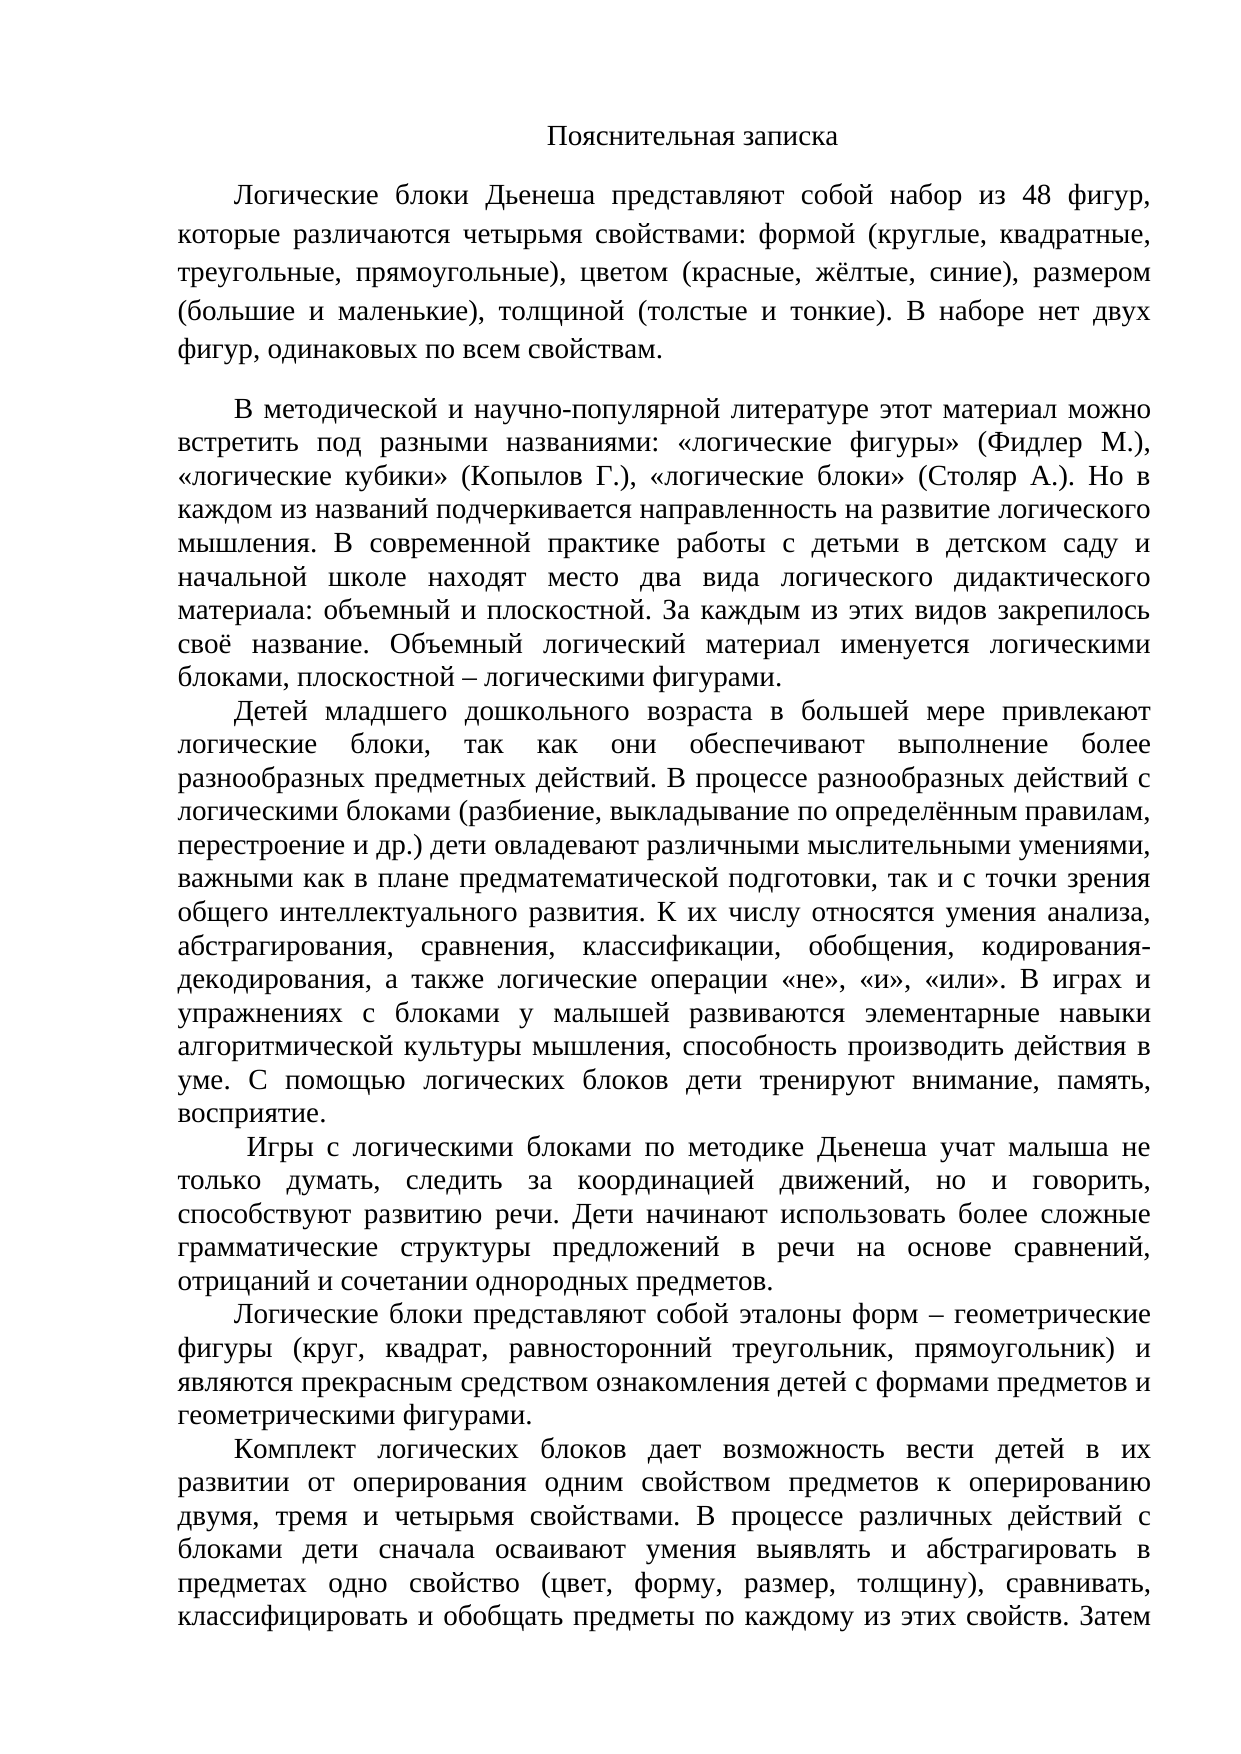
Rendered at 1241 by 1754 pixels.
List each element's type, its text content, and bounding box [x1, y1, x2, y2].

text Детей младшего дошкольного возраста в большей мере привлекают логические блоки, так как они обеспечивают выполнение более разнообразных предметных действий. В процессе разнообразных действий с логическими блоками (разбиение, выкладывание по определённым правилам, перестроение и др.) дети овладевают различными мыслительными умениями, важными как в плане предматематической подготовки, так и с точки зрения общего интеллектуального развития. К их числу относятся умения анализа, абстрагирования, сравнения, классификации, обобщения, кодирования-декодирования, а также логические операции «не», «и», «или». В играх и упражнениях с блоками у малышей развиваются элементарные навыки алгоритмической культуры мышления, способность производить действия в уме. С помощью логических блоков дети тренируют внимание, память, восприятие. [177, 693, 1152, 1129]
text В методической и научно-популярной литературе этот материал можно встретить под разными названиями: «логические фигуры» (Фидлер М.), «логические кубики» (Копылов Г.), «логические блоки» (Столяр А.). Но в каждом из названий подчеркивается направленность на развитие логического мышления. В современной практике работы с детьми в детском саду и начальной школе находят место два вида логического дидактического материала: объемный и плоскостной. За каждым из этих видов закрепилось своё название. Объемный логический материал именуется логическими блоками, плоскостной – логическими фигурами. [177, 391, 1152, 693]
text Пояснительная записка [177, 118, 1152, 152]
text Логические блоки представляют собой эталоны форм – геометрические фигуры (круг, квадрат, равносторонний треугольник, прямоугольник) и являются прекрасным средством ознакомления детей с формами предметов и геометрическими фигурами. [177, 1297, 1152, 1431]
text Игры с логическими блоками по методике Дьенеша учат малыша не только думать, следить за координацией движений, но и говорить, способствуют развитию речи. Дети начинают использовать более сложные грамматические структуры предложений в речи на основе сравнений, отрицаний и сочетании однородных предметов. [177, 1129, 1152, 1297]
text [177, 1431, 1152, 1632]
text Логические блоки Дьенеша представляют собой набор из 48 фигур, которые различаются четырьмя свойствами: формой (круглые, квадратные, треугольные, прямоугольные), цветом (красные, жёлтые, синие), размером (большие и маленькие), толщиной (толстые и тонкие). В наборе нет двух фигур, одинаковых по всем свойствам. [177, 177, 1152, 365]
